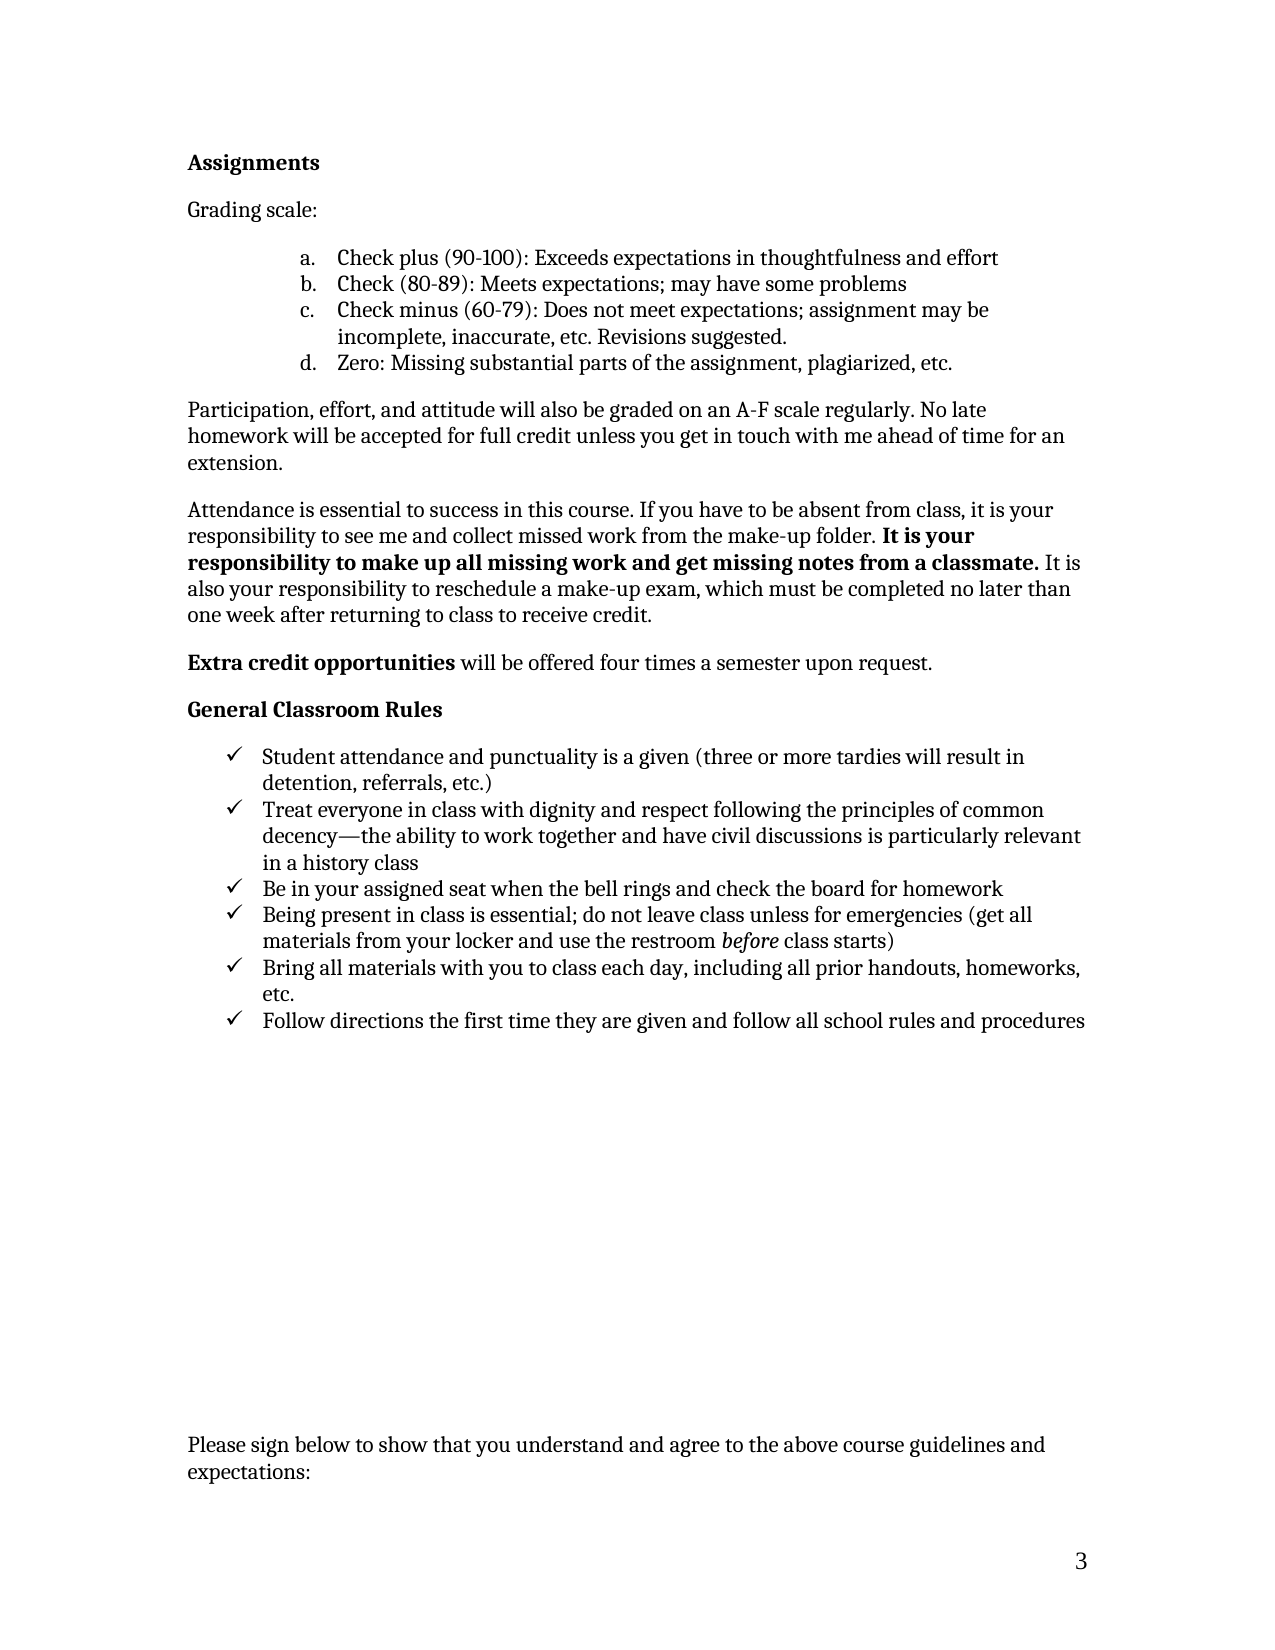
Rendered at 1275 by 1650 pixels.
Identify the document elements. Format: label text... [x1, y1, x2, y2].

list Be in your assigned seat when the bell rings and check the board for homework [225, 876, 1087, 902]
text Assignments [187, 150, 1087, 176]
list Treat everyone in class with dignity and respect following the principles of common decency—the ability to work together and have civil discussions is particularly relevant in a history class [225, 797, 1087, 876]
text Extra credit opportunities will be offered four times a semester upon request. [187, 649, 1087, 676]
text Please sign below to show that you understand and agree to the above course guidelines and expectations: [187, 1432, 1087, 1485]
list Being present in class is essential; do not leave class unless for emergencies (get all materials from your locker and use the restroom before class starts) [225, 902, 1087, 955]
list Bring all materials with you to class each day, including all prior handouts, homeworks, etc. [225, 955, 1087, 1007]
list Check plus (90-100): Exceeds expectations in thoughtfulness and effort [300, 244, 1087, 271]
list Zero: Missing substantial parts of the assignment, plagiarized, etc. [300, 350, 1087, 376]
text Grading scale: [187, 197, 1087, 223]
text General Classroom Rules [187, 697, 1087, 723]
list Check (80-89): Meets expectations; may have some problems [300, 271, 1087, 297]
text Attendance is essential to success in this course. If you have to be absent from class, it is your responsibility to see me and collect missed work from the make-up folder. It is your responsibility to make up all missing work and get missing notes from a classmate. It is also your responsibility to reschedule a make-up exam, which must be completed no later than one week after returning to class to receive credit. [187, 497, 1087, 629]
list Follow directions the first time they are given and follow all school rules and procedures [225, 1007, 1087, 1034]
list Check minus (60-79): Does not meet expectations; assignment may be incomplete, inaccurate, etc. Revisions suggested. [300, 297, 1087, 350]
text Participation, effort, and attitude will also be graded on an A-F scale regularly. No late homework will be accepted for full credit unless you get in touch with me ahead of time for an extension. [187, 397, 1087, 476]
list Student attendance and punctuality is a given (three or more tardies will result in detention, referrals, etc.) [225, 744, 1087, 797]
